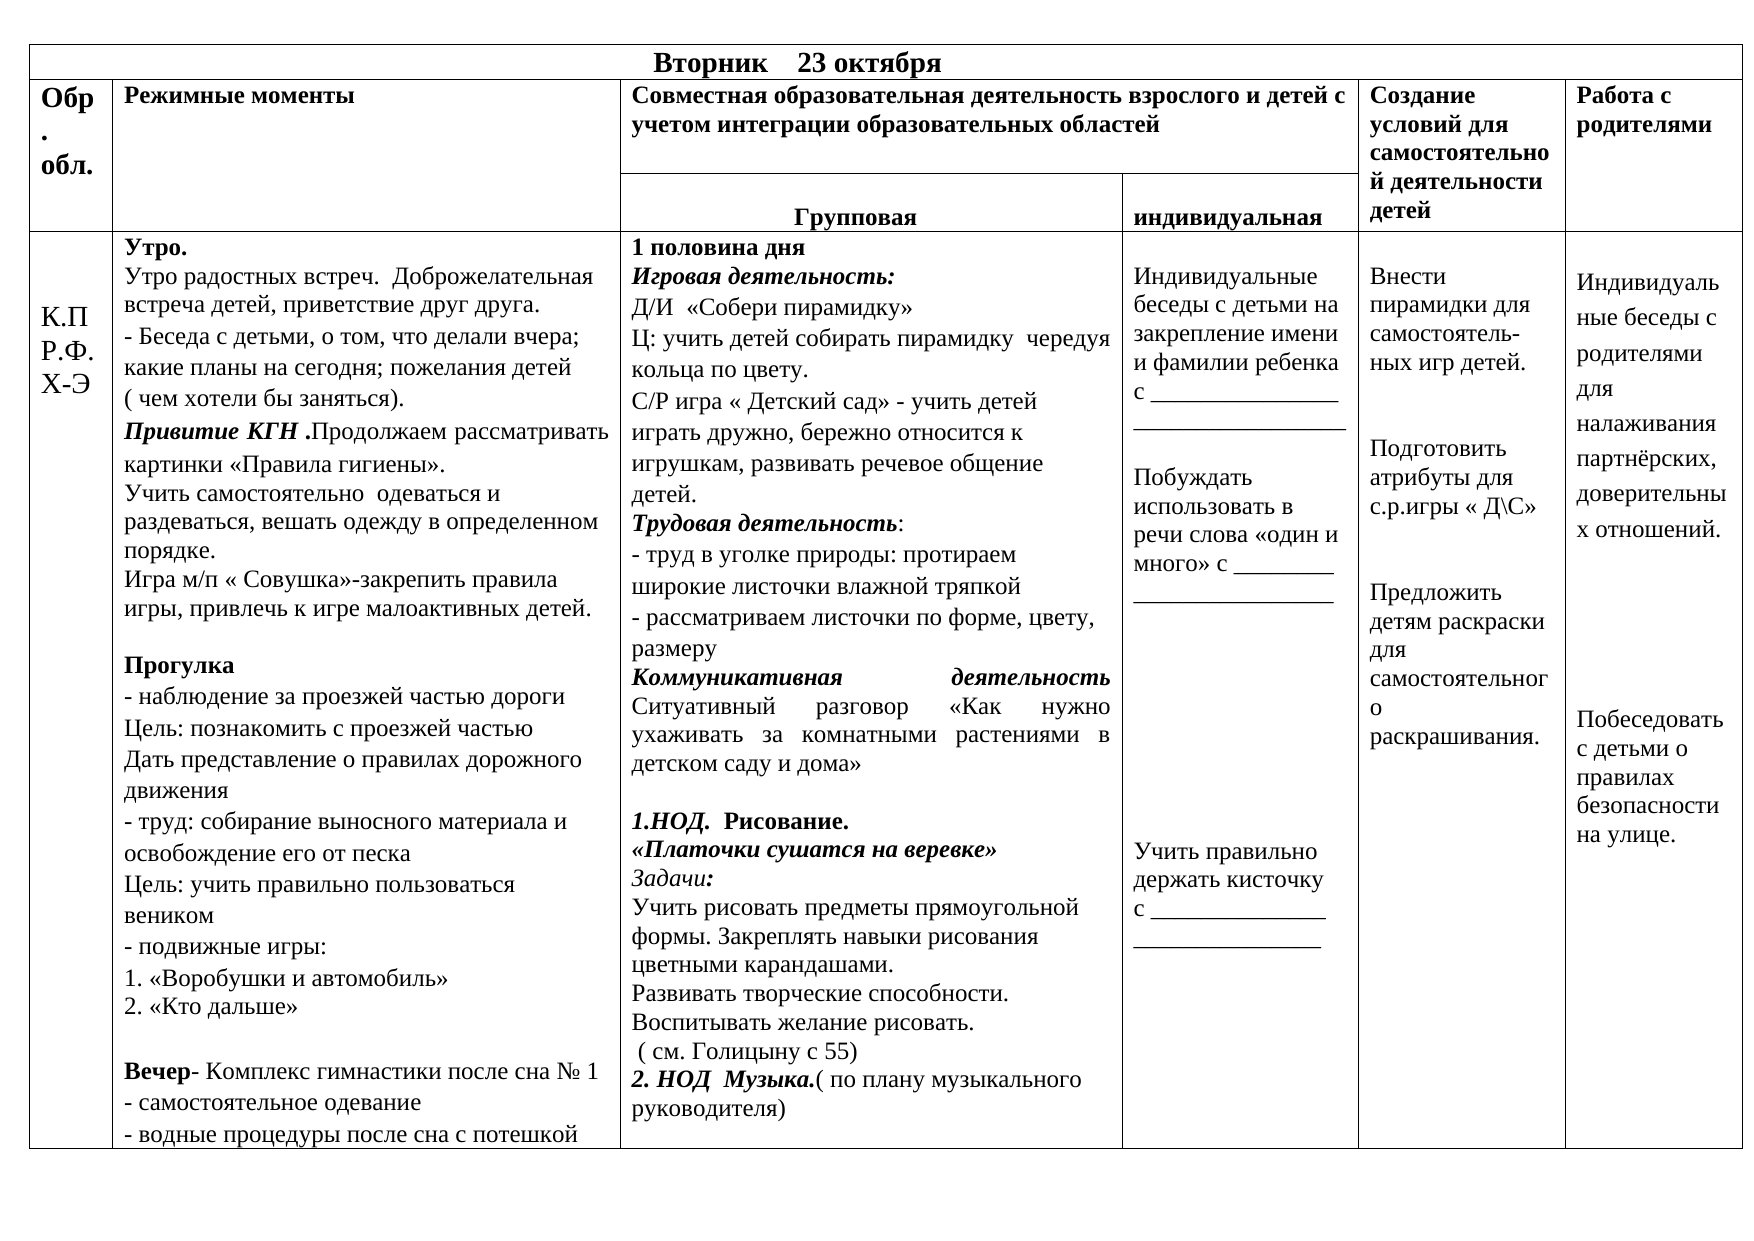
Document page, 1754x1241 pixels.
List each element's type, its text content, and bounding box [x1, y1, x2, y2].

table_header Вторник 23 октября [30, 45, 1742, 79]
table_cell К.П Р.Ф.Х-Э [30, 232, 112, 1147]
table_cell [621, 232, 1122, 1147]
table_cell Работа с родителями [1566, 80, 1742, 231]
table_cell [1359, 232, 1565, 1147]
table_cell Групповая [621, 174, 1122, 231]
table_cell Режимные моменты [113, 80, 620, 231]
table_cell Обр. обл. [30, 80, 112, 231]
table_cell индивидуальная [1123, 174, 1358, 231]
table_cell Создание условий для самостоятельной деятельности детей [1359, 80, 1565, 231]
table_cell Совместная образовательная деятельность взрослого и детей с учетом интеграции образовательных областей [621, 80, 1358, 172]
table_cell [113, 232, 620, 1147]
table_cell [1566, 232, 1742, 1147]
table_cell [1123, 232, 1358, 1147]
